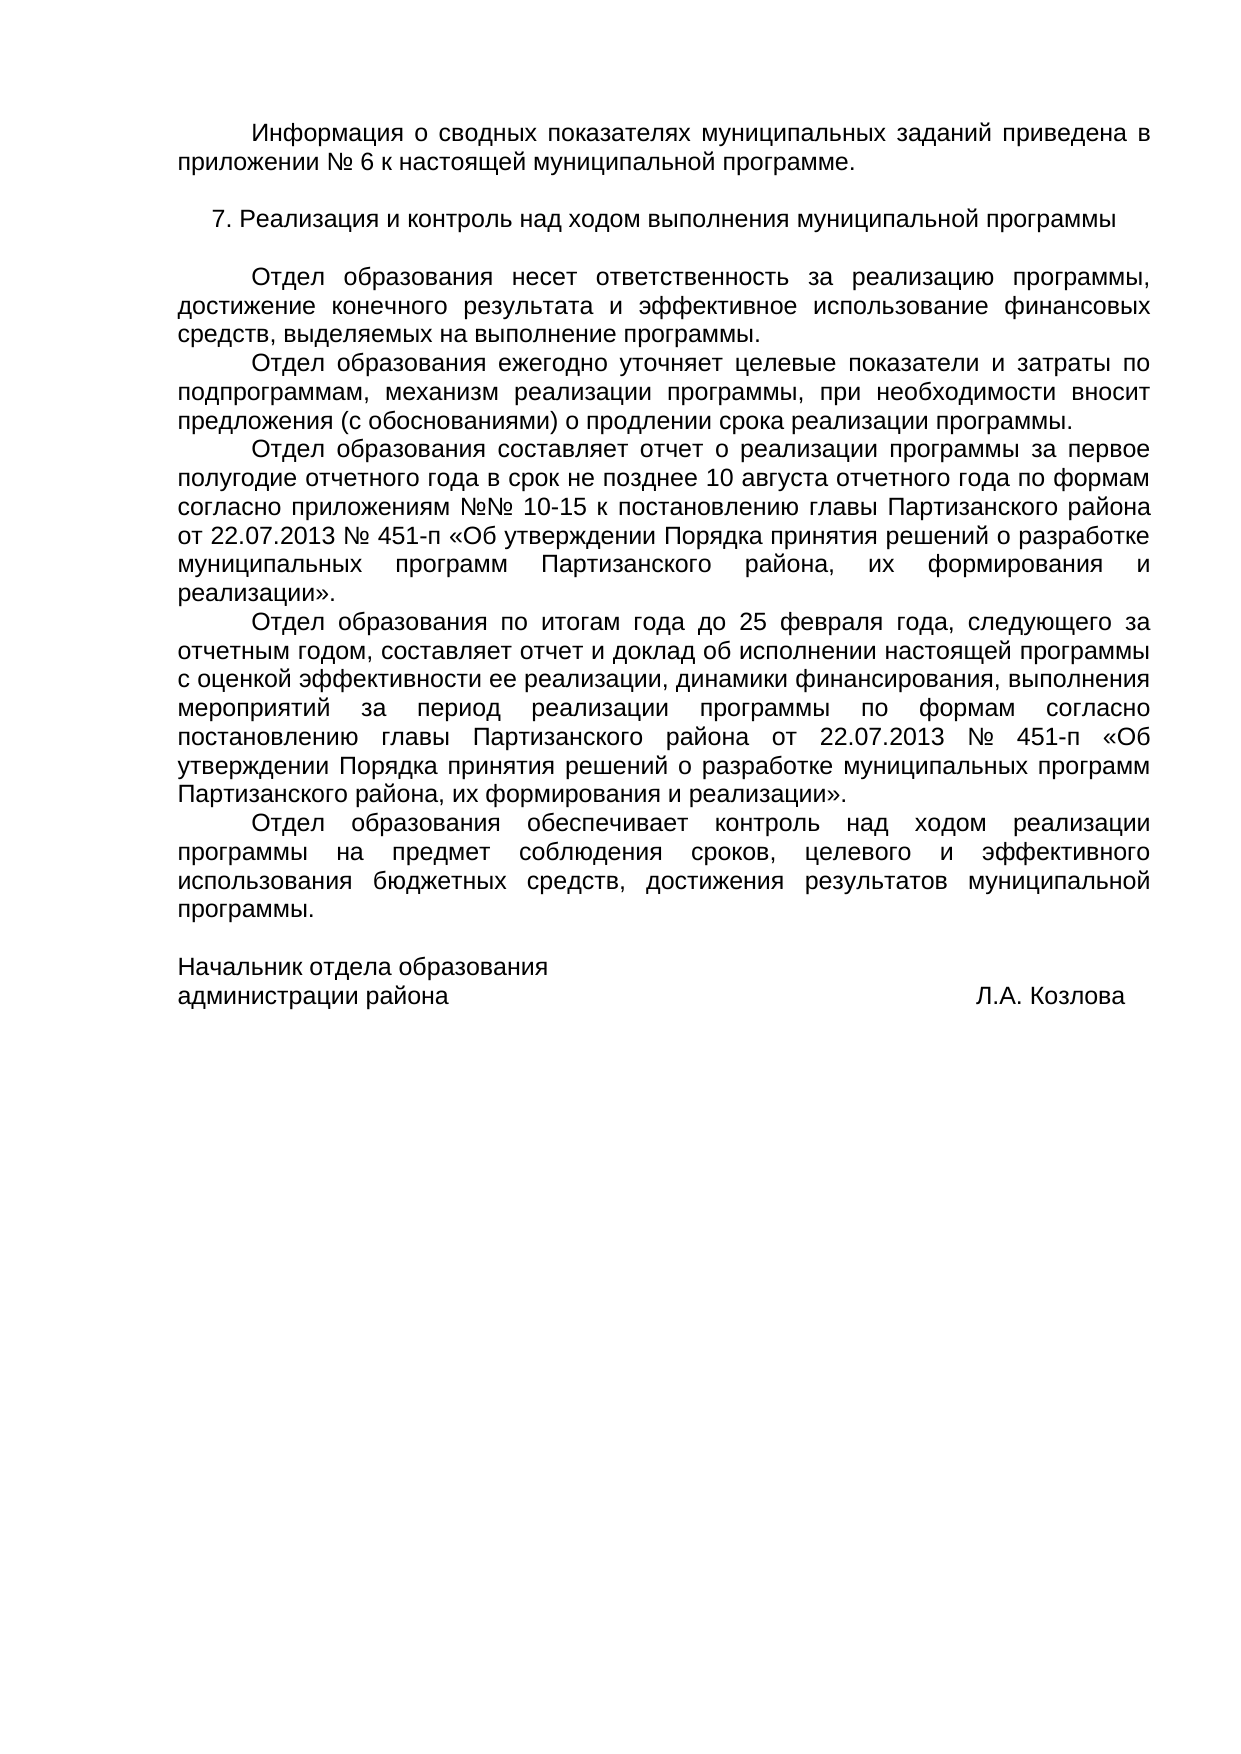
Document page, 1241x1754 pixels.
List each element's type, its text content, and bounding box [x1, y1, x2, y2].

text Отдел образования ежегодно уточняет целевые показатели и затраты по подпрограммам, механизм реализации программы, при необходимости вносит предложения (с обоснованиями) о продлении срока реализации программы. [177, 348, 1152, 434]
text Отдел образования несет ответственность за реализацию программы, достижение конечного результата и эффективное использование финансовых средств, выделяемых на выполнение программы. [177, 262, 1152, 348]
text Информация о сводных показателях муниципальных заданий приведена в приложении № 6 к настоящей муниципальной программе. [177, 118, 1152, 176]
text Отдел образования составляет отчет о реализации программы за первое полугодие отчетного года в срок не позднее 10 августа отчетного года по формам согласно приложениям №№ 10-15 к постановлению главы Партизанского района от 22.07.2013 № 451-п «Об утверждении Порядка принятия решений о разработке муниципальных программ Партизанского района, их формирования и реализации». [177, 434, 1152, 607]
text Отдел образования по итогам года до 25 февраля года, следующего за отчетным годом, составляет отчет и доклад об исполнении настоящей программы с оценкой эффективности ее реализации, динамики финансирования, выполнения мероприятий за период реализации программы по формам согласно постановлению главы Партизанского района от 22.07.2013 № 451-п «Об утверждении Порядка принятия решений о разработке муниципальных программ Партизанского района, их формирования и реализации». [177, 607, 1152, 808]
text Начальник отдела образования [177, 952, 1152, 981]
text Отдел образования обеспечивает контроль над ходом реализации программы на предмет соблюдения сроков, целевого и эффективного использования бюджетных средств, достижения результатов муниципальной программы. [177, 808, 1152, 923]
text 7. Реализация и контроль над ходом выполнения муниципальной программы [177, 204, 1152, 233]
text администрации района Л.А. Козлова [177, 981, 1152, 1074]
